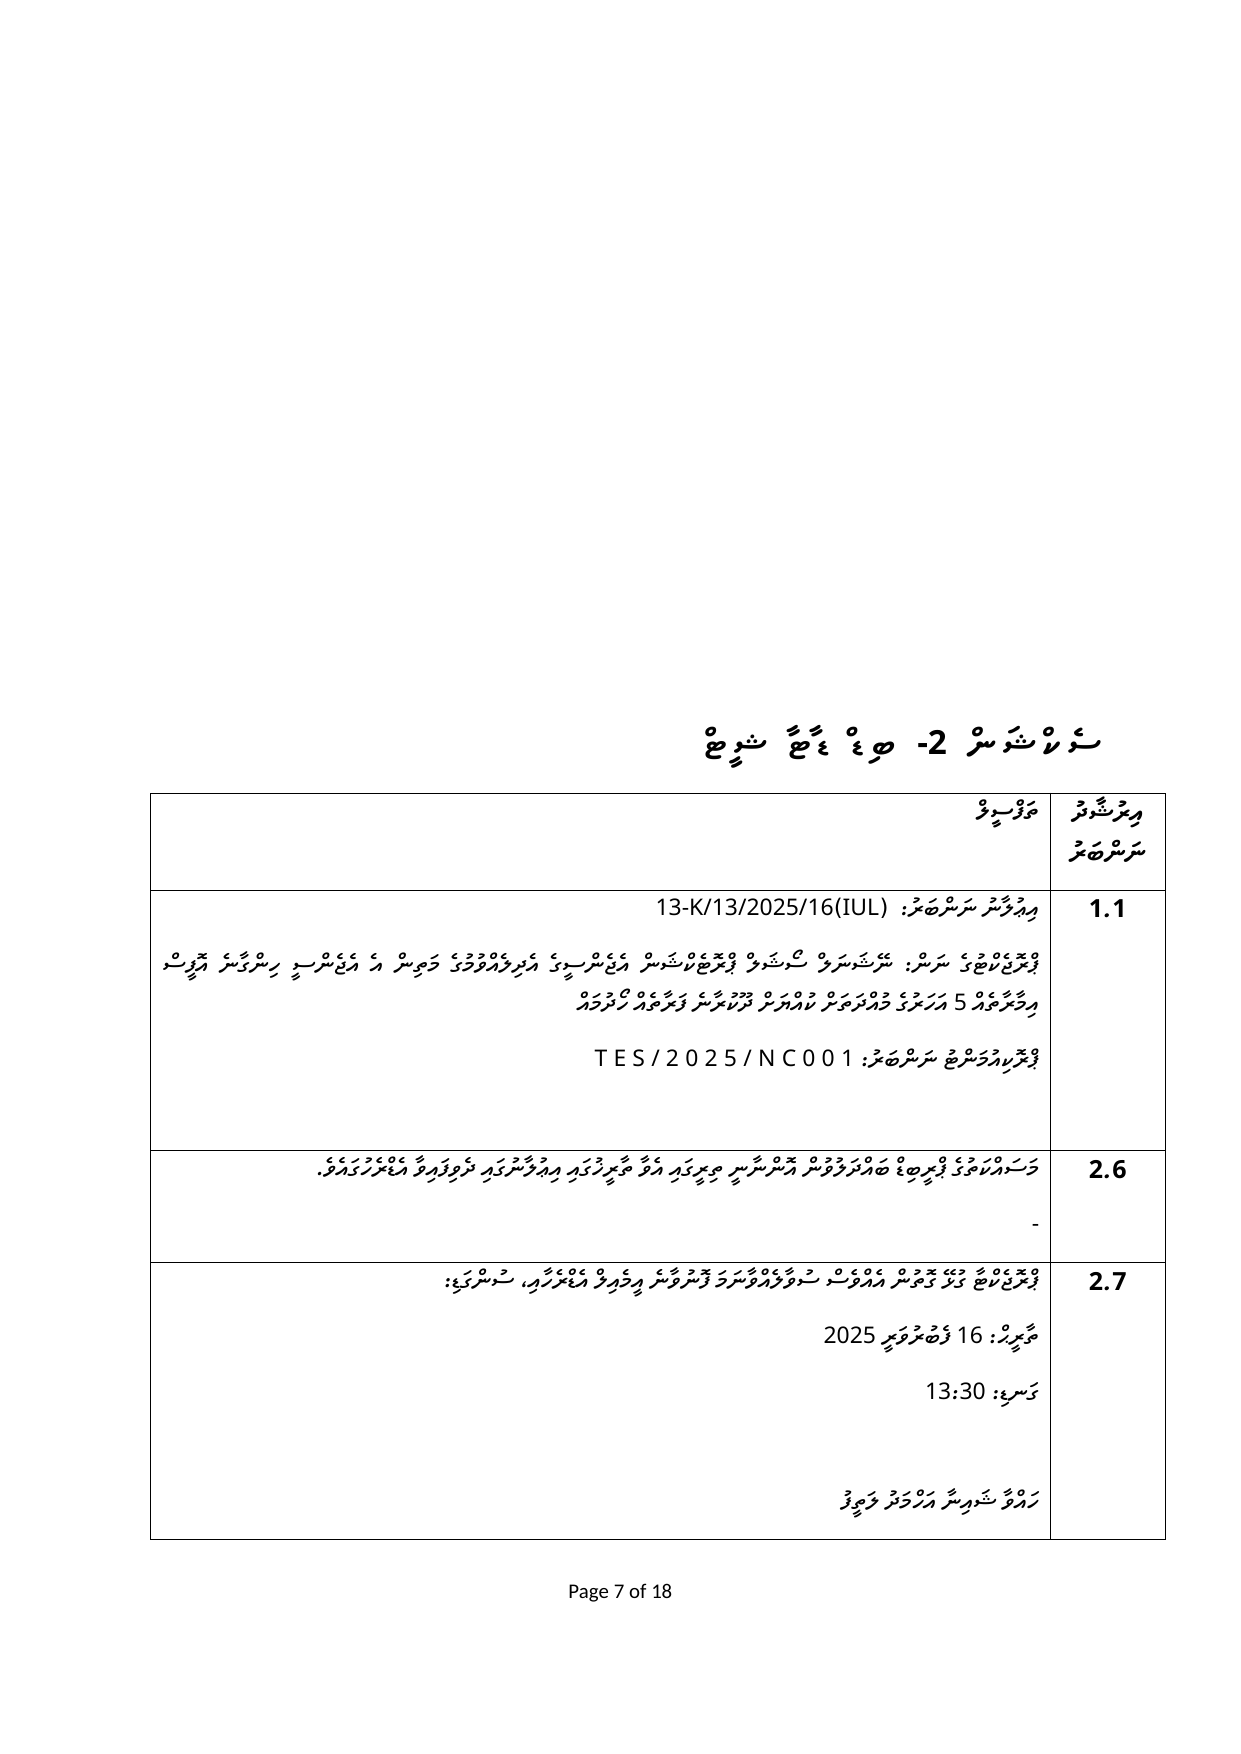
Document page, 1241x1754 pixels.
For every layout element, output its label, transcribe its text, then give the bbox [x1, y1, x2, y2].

table_cell 2.7 [1051, 1263, 1165, 1539]
table_header އިރުޝާދު ނަންބަރު [1051, 794, 1165, 890]
table_cell މަސައްކަތުގެ ޕްރީބިޑް ބައްދަލުވުން އޮންނާނީ ތިރީގައި އެވާ ތާރީޚުގައި އިޢުލާނުގައި ދެވިފައިވާ އެޑްރެހުގައެވެ. - [151, 1151, 1050, 1262]
table_cell އިޢުލާނު ނަންބަރު: (IUL)13-K/13/2025/16 ޕްރޮޖެކްޓުގެ ނަން: ނޭޝަނަލް ސޯޝަލް ޕްރޮޓެކްޝަން އެޖެންސީގެ އެދިލެއްވުމުގެ މަތިން އެ އެޖެންސީ ހިންގާނެ އޮފީސް އިމާރާތެއް 5 އަހަރުގެ މުއްދަތަށް ކުއްޔަށް ދޫކުރާނެ ފަރާތެއް ހޯދުމައް ޕްރޮކިއުމަންޓު ނަންބަރު: TES/2025/NC001 [151, 891, 1050, 1150]
list ސެކްޝަން 2- ބިޑް ޑާޓާ ޝީޓް [150, 719, 1101, 768]
table_header ތަފްސީލް [151, 794, 1050, 890]
table_cell 1.1 [1051, 891, 1165, 1150]
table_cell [151, 1263, 1050, 1539]
table_cell 2.6 [1051, 1151, 1165, 1262]
